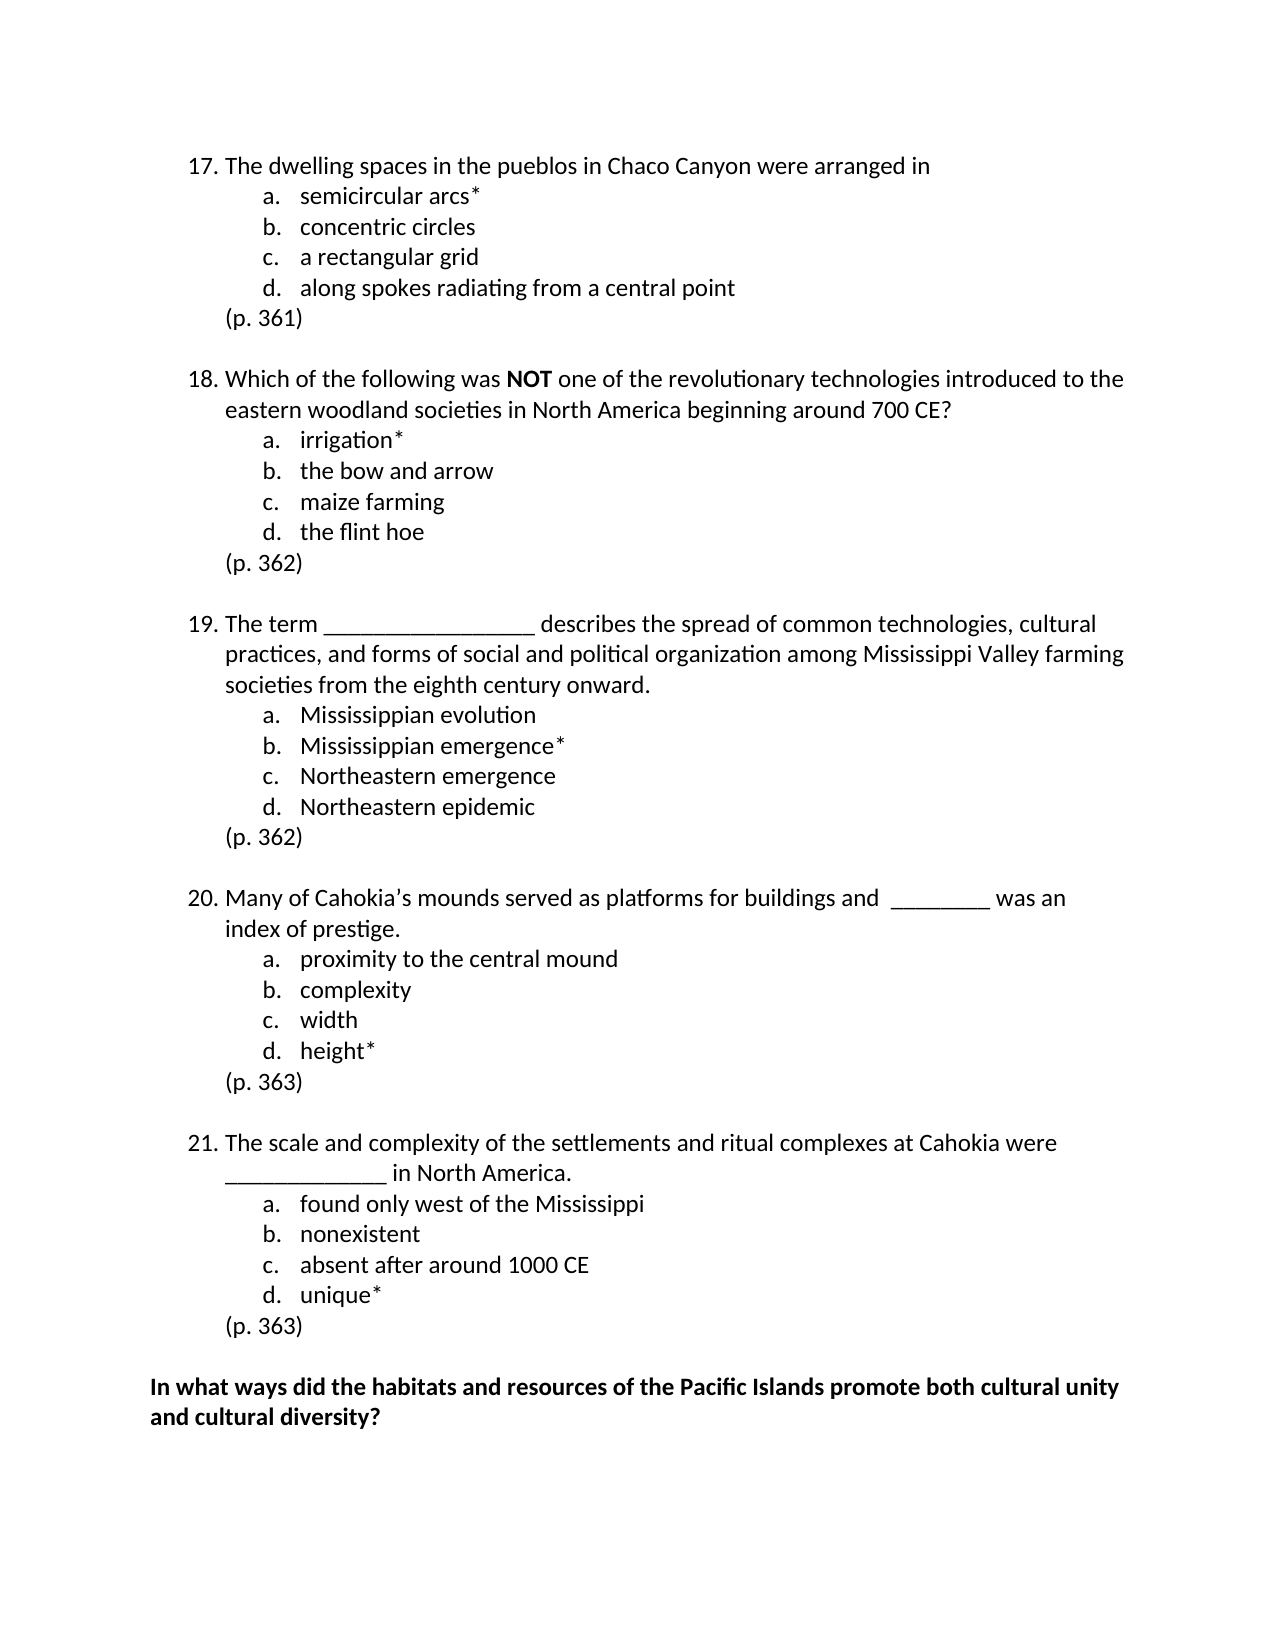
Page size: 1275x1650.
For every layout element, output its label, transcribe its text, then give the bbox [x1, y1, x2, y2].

text (p. 363) [225, 1066, 1125, 1096]
list unique* [262, 1279, 1125, 1310]
list Many of Cahokia’s mounds served as platforms for buildings and ________ was an index of prestige. [187, 882, 1125, 943]
list irrigation* [262, 425, 1125, 455]
list Mississippian evolution [262, 699, 1125, 730]
list maize farming [262, 486, 1125, 516]
list a rectangular grid [262, 242, 1125, 272]
list semicircular arcs* [262, 181, 1125, 211]
list found only west of the Mississippi [262, 1188, 1125, 1218]
list proximity to the central mound [262, 943, 1125, 974]
list Mississippian emergence* [262, 730, 1125, 760]
text (p. 361) [225, 303, 1125, 333]
text (p. 362) [225, 821, 1125, 852]
list height* [262, 1035, 1125, 1066]
list The scale and complexity of the settlements and ritual complexes at Cahokia were _____________ in North America. [187, 1127, 1125, 1188]
list the bow and arrow [262, 455, 1125, 486]
list along spokes radiating from a central point [262, 272, 1125, 303]
list width [262, 1004, 1125, 1035]
list concentric circles [262, 211, 1125, 242]
text In what ways did the habitats and resources of the Pacific Islands promote both cultural unity and cultural diversity? [150, 1371, 1125, 1432]
list Northeastern emergence [262, 760, 1125, 791]
list the flint hoe [262, 516, 1125, 547]
list Northeastern epidemic [262, 791, 1125, 821]
list Which of the following was NOT one of the revolutionary technologies introduced to the eastern woodland societies in North America beginning around 700 CE? [187, 364, 1125, 425]
list nonexistent [262, 1218, 1125, 1249]
list The dwelling spaces in the pueblos in Chaco Canyon were arranged in [187, 150, 1125, 181]
list The term _________________ describes the spread of common technologies, cultural practices, and forms of social and political organization among Mississippi Valley farming societies from the eighth century onward. [187, 608, 1125, 699]
list absent after around 1000 CE [262, 1249, 1125, 1279]
text (p. 362) [225, 547, 1125, 577]
text (p. 363) [225, 1310, 1125, 1340]
list complexity [262, 974, 1125, 1004]
